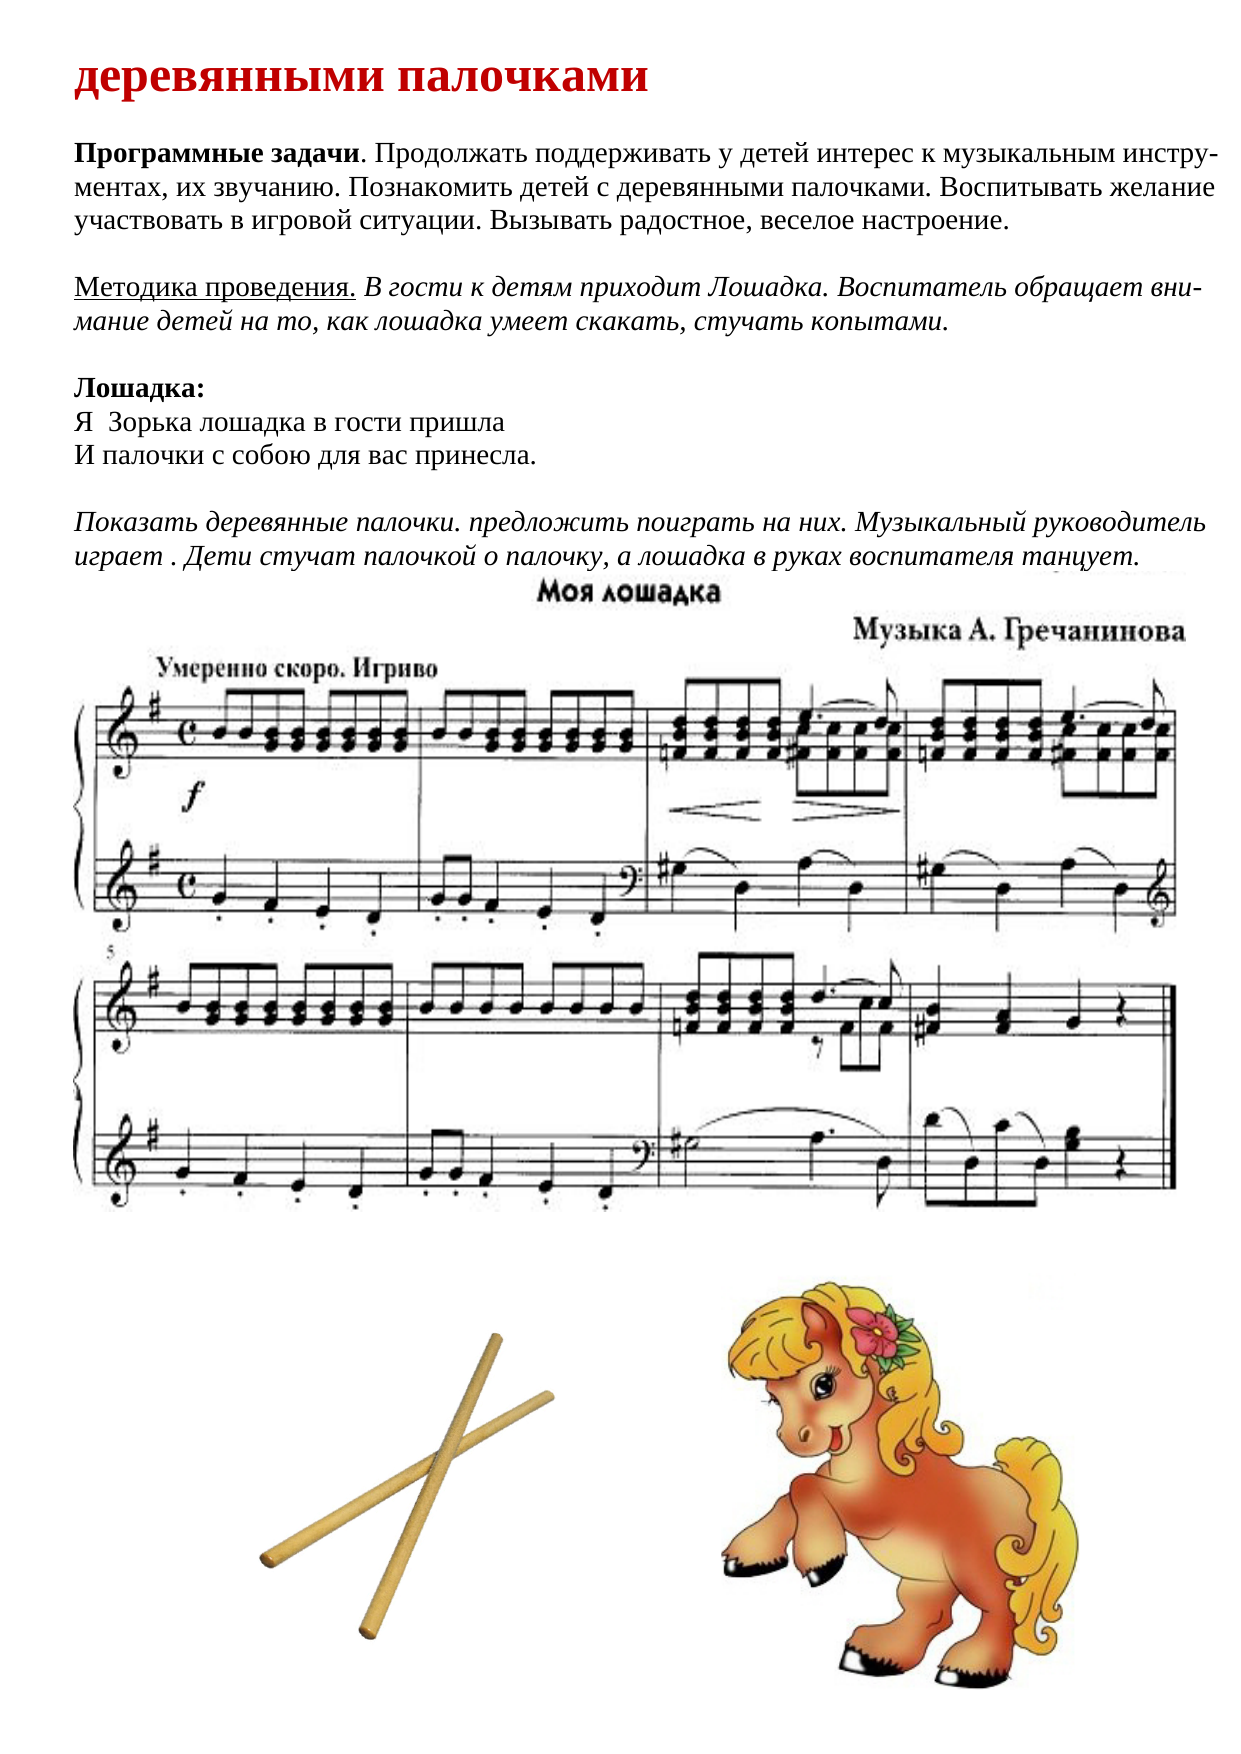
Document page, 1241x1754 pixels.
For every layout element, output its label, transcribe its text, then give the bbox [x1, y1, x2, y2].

text Игра с деревянными палочками [74, 44, 1226, 102]
text Показать деревянные палочки. предложить поиграть на них. Музыкальный руководитель играет . Дети стучат палочкой о палочку, а лошадка в руках воспитателя танцует. [74, 504, 1226, 571]
text Я Зорька лошадка в гости пришла [74, 404, 1226, 437]
text И палочки с собою для вас принесла. [74, 437, 1226, 471]
picture [721, 1273, 1080, 1690]
text Лошадка: [74, 370, 1226, 404]
picture [251, 1293, 576, 1655]
picture [73, 571, 1186, 1212]
text Программные задачи. Продолжать поддерживать у детей интерес к музыкальным инструментах, их звучанию. Познакомить детей с деревянными палочками. Воспитывать желание участвовать в игровой ситуации. Вызывать радостное, веселое настроение. [74, 135, 1226, 236]
text Методика проведения. В гости к детям приходит Лошадка. Воспитатель обращает внимание детей на то, как лошадка умеет скакать, стучать копытами. [74, 269, 1226, 337]
